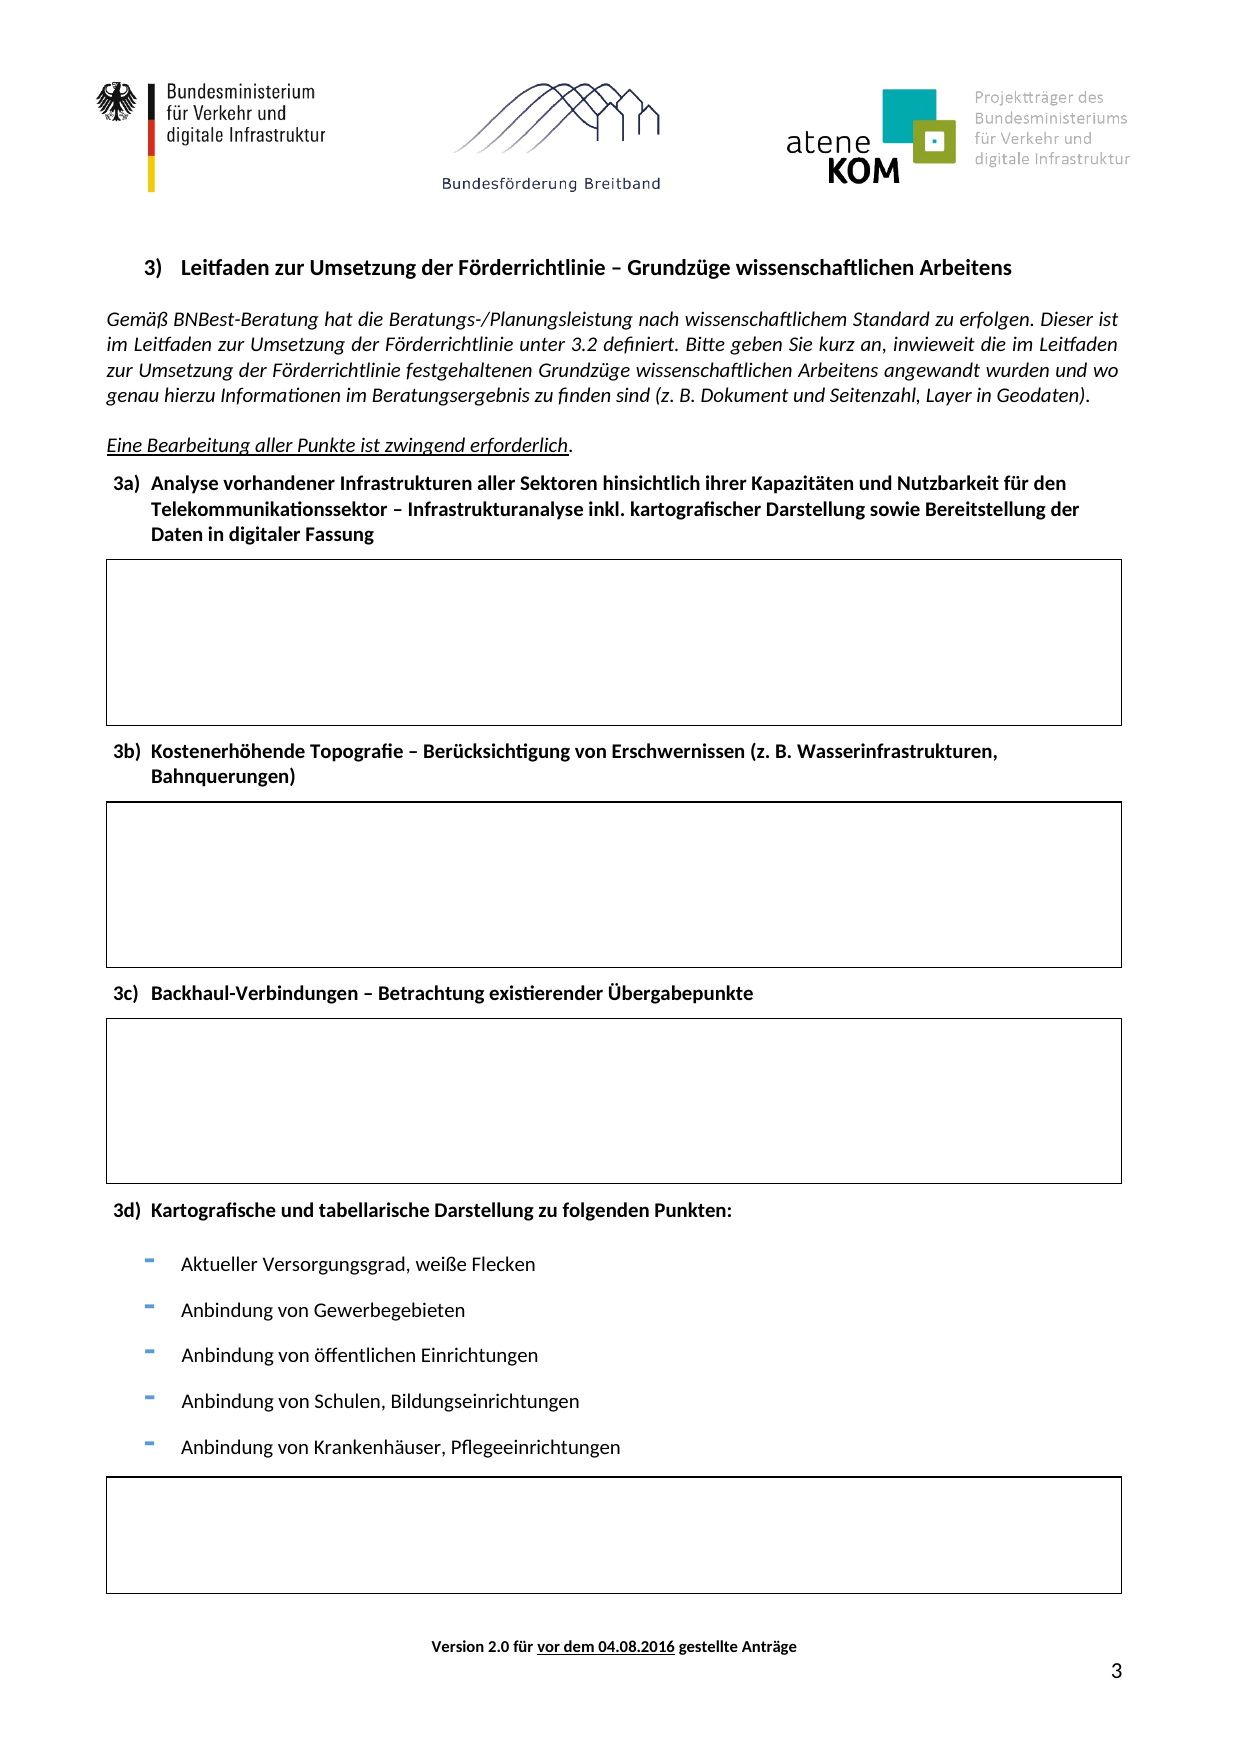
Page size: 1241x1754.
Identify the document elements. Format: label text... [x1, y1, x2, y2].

list Anbindung von Gewerbegebieten [143, 1281, 1122, 1326]
list Kartografische und tabellarische Darstellung zu folgenden Punkten: [113, 1197, 1122, 1222]
list Kostenerhöhende Topografie – Berücksichtigung von Erschwernissen (z. B. Wasserinfrastrukturen, Bahnquerungen) [113, 738, 1122, 789]
table_header [107, 803, 1121, 967]
table_header [107, 1478, 1121, 1593]
list Anbindung von Schulen, Bildungseinrichtungen [144, 1372, 1122, 1418]
list Leitfaden zur Umsetzung der Förderrichtlinie – Grundzüge wissenschaftlichen Arbeitens [143, 148, 1122, 281]
list Backhaul-Verbindungen – Betrachtung existierender Übergabepunkte [113, 980, 1122, 1006]
list Anbindung von öffentlichen Einrichtungen [144, 1326, 1122, 1372]
list Analyse vorhandener Infrastrukturen aller Sektoren hinsichtlich ihrer Kapazitäten und Nutzbarkeit für den Telekommunikationssektor – Infrastrukturanalyse inkl. kartografischer Darstellung sowie Bereitstellung der Daten in digitaler Fassung [113, 471, 1122, 547]
list Aktueller Versorgungsgrad, weiße Flecken [143, 1235, 1122, 1281]
text Eine Bearbeitung aller Punkte ist zwingend erforderlich. [106, 433, 1122, 458]
list Anbindung von Krankenhäuser, Pflegeeinrichtungen [143, 1418, 1122, 1464]
table_header [107, 1019, 1121, 1183]
text Gemäß BNBest-Beratung hat die Beratungs-/Planungsleistung nach wissenschaftlichem Standard zu erfolgen. Dieser ist im Leitfaden zur Umsetzung der Förderrichtlinie unter 3.2 definiert. Bitte geben Sie kurz an, inwieweit die im Leitfaden zur Umsetzung der Förderrichtlinie festgehaltenen Grundzüge wissenschaftlichen Arbeitens angewandt wurden und wo genau hierzu Informationen im Beratungsergebnis zu finden sind (z. B. Dokument und Seitenzahl, Layer in Geodaten). [106, 306, 1122, 408]
picture [0, 0, 1228, 253]
table_header [107, 560, 1121, 724]
